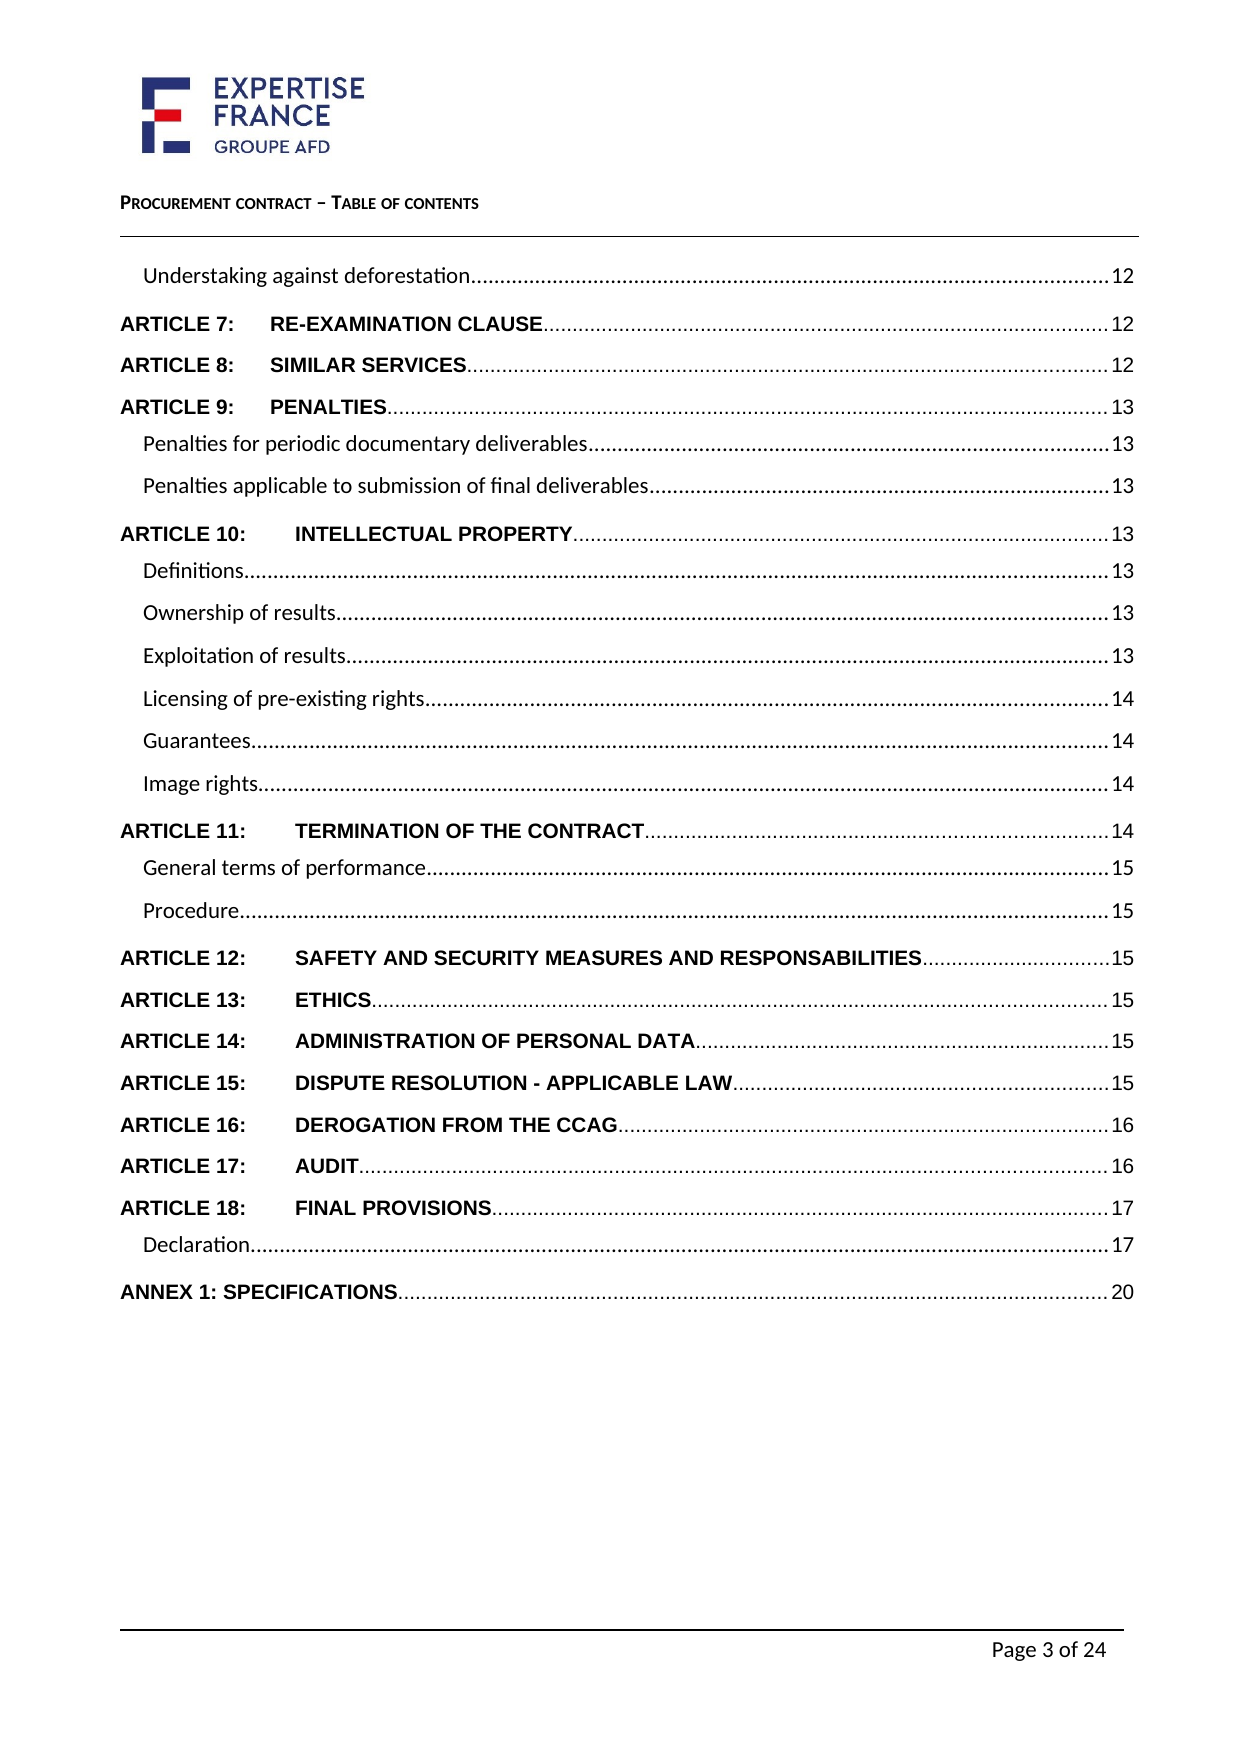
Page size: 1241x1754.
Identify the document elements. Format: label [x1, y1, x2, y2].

picture [120, 45, 391, 184]
